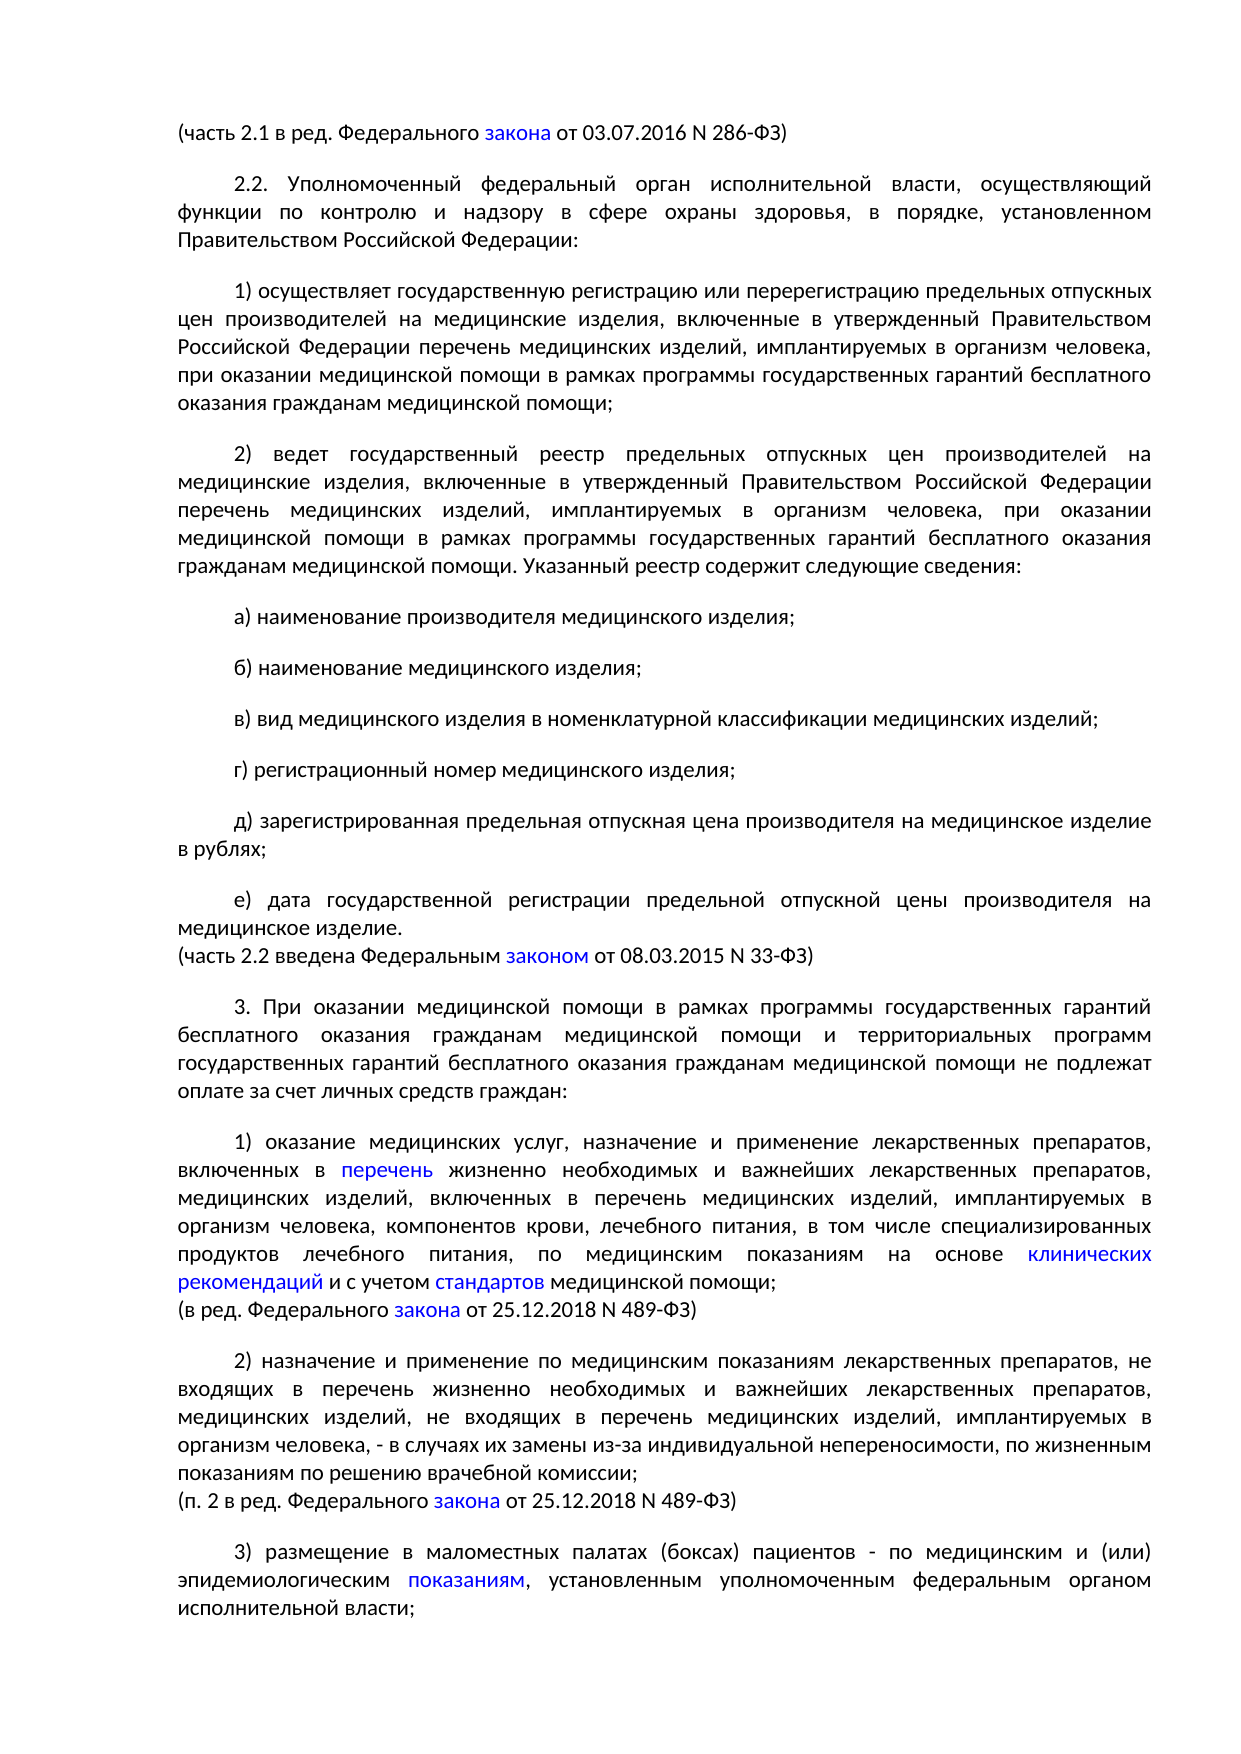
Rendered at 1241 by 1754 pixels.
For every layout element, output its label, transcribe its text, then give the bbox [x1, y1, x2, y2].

text е) дата государственной регистрации предельной отпускной цены производителя на медицинское изделие. [177, 885, 1152, 941]
text 2.2. Уполномоченный федеральный орган исполнительной власти, осуществляющий функции по контролю и надзору в сфере охраны здоровья, в порядке, установленном Правительством Российской Федерации: [177, 169, 1152, 253]
text д) зарегистрированная предельная отпускная цена производителя на медицинское изделие в рублях; [177, 806, 1152, 862]
text г) регистрационный номер медицинского изделия; [177, 755, 1152, 783]
text б) наименование медицинского изделия; [177, 653, 1152, 681]
text (часть 2.1 в ред. Федерального закона от 03.07.2016 N 286-ФЗ) [177, 118, 1152, 146]
text 3) размещение в маломестных палатах (боксах) пациентов - по медицинским и (или) эпидемиологическим показаниям, установленным уполномоченным федеральным органом исполнительной власти; [177, 1537, 1152, 1621]
text 3. При оказании медицинской помощи в рамках программы государственных гарантий бесплатного оказания гражданам медицинской помощи и территориальных программ государственных гарантий бесплатного оказания гражданам медицинской помощи не подлежат оплате за счет личных средств граждан: [177, 992, 1152, 1104]
text в) вид медицинского изделия в номенклатурной классификации медицинских изделий; [177, 704, 1152, 732]
text 1) оказание медицинских услуг, назначение и применение лекарственных препаратов, включенных в перечень жизненно необходимых и важнейших лекарственных препаратов, медицинских изделий, включенных в перечень медицинских изделий, имплантируемых в организм человека, компонентов крови, лечебного питания, в том числе специализированных продуктов лечебного питания, по медицинским показаниям на основе клинических рекомендаций и с учетом стандартов медицинской помощи; [177, 1127, 1152, 1295]
text 1) осуществляет государственную регистрацию или перерегистрацию предельных отпускных цен производителей на медицинские изделия, включенные в утвержденный Правительством Российской Федерации перечень медицинских изделий, имплантируемых в организм человека, при оказании медицинской помощи в рамках программы государственных гарантий бесплатного оказания гражданам медицинской помощи; [177, 276, 1152, 416]
text 2) ведет государственный реестр предельных отпускных цен производителей на медицинские изделия, включенные в утвержденный Правительством Российской Федерации перечень медицинских изделий, имплантируемых в организм человека, при оказании медицинской помощи в рамках программы государственных гарантий бесплатного оказания гражданам медицинской помощи. Указанный реестр содержит следующие сведения: [177, 439, 1152, 579]
text (в ред. Федерального закона от 25.12.2018 N 489-ФЗ) [177, 1295, 1152, 1323]
text а) наименование производителя медицинского изделия; [177, 602, 1152, 630]
text 2) назначение и применение по медицинским показаниям лекарственных препаратов, не входящих в перечень жизненно необходимых и важнейших лекарственных препаратов, медицинских изделий, не входящих в перечень медицинских изделий, имплантируемых в организм человека, - в случаях их замены из-за индивидуальной непереносимости, по жизненным показаниям по решению врачебной комиссии; [177, 1346, 1152, 1486]
text (часть 2.2 введена Федеральным законом от 08.03.2015 N 33-ФЗ) [177, 941, 1152, 969]
text (п. 2 в ред. Федерального закона от 25.12.2018 N 489-ФЗ) [177, 1486, 1152, 1514]
